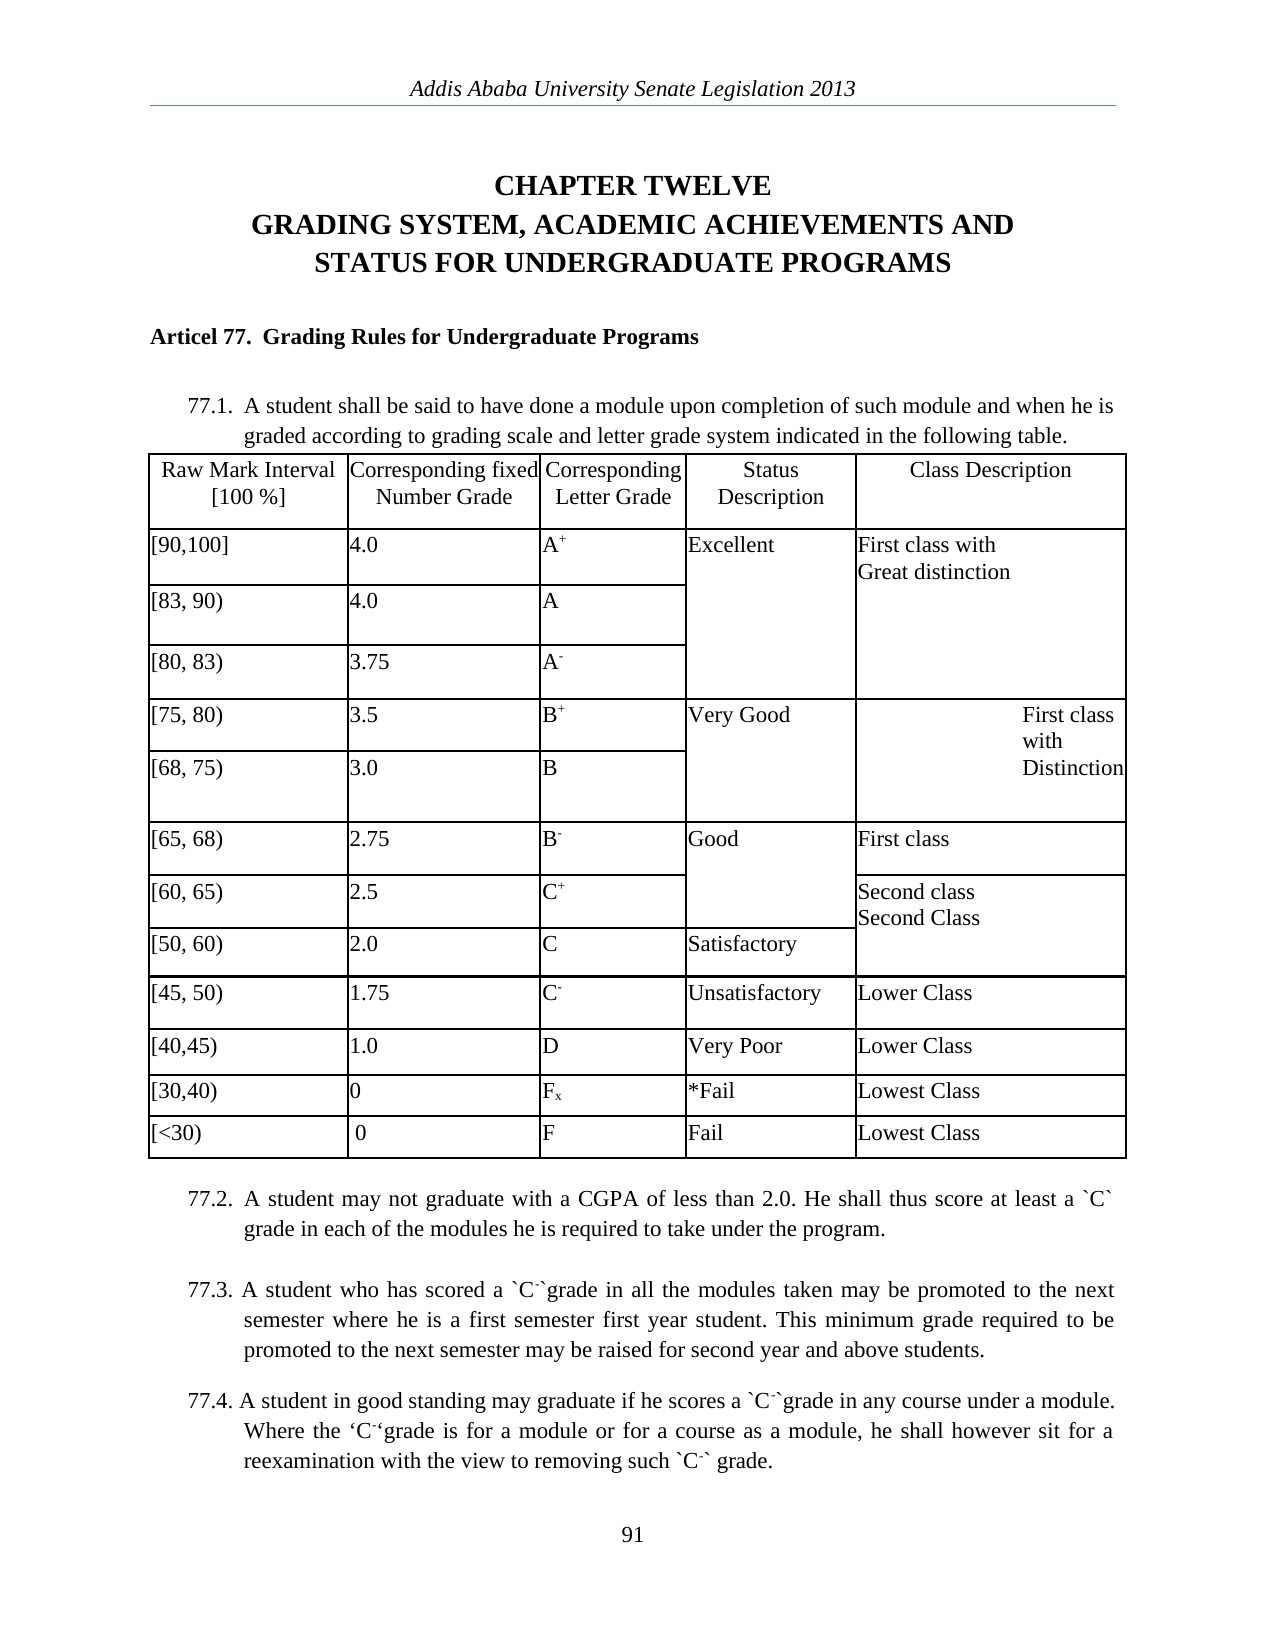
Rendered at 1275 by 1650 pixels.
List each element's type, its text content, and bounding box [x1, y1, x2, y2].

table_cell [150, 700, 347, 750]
text CHAPTER TWELVE [150, 168, 1116, 202]
list A student may not graduate with a CGPA of less than 2.0. He shall thus score at least a `C` grade in each of the modules he is required to take under the program. [187, 1185, 1116, 1242]
text STATUS FOR UNDERGRADUATE PROGRAMS [150, 246, 1116, 279]
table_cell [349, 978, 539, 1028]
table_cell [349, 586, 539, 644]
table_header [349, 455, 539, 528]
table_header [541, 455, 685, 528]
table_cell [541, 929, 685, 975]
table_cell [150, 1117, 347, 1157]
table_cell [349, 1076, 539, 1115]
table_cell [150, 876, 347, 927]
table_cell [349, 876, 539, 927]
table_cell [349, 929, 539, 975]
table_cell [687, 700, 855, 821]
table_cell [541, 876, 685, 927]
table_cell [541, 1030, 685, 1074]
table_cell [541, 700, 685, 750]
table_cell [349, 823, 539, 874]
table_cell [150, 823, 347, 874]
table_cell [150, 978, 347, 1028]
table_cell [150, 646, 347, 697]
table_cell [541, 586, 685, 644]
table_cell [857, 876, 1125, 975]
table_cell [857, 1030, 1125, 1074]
list Grading Rules for Undergraduate Programs [150, 323, 1116, 349]
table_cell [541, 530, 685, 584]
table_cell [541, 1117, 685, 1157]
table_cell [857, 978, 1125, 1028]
text 77.3. A student who has scored a `C-`grade in all the modules taken may be promoted to the next semester where he is a first semester first year student. This minimum grade required to be promoted to the next semester may be raised for second year and above students. [187, 1276, 1116, 1362]
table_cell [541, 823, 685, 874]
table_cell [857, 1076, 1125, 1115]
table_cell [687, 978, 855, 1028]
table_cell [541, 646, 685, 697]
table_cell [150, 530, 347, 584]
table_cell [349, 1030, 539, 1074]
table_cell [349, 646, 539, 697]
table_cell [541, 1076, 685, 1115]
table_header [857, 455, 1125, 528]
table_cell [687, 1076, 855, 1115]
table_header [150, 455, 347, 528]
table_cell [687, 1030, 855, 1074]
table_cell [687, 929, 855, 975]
text 77.4. A student in good standing may graduate if he scores a `C-`grade in any course under a module. Where the ‘C-‘grade is for a module or for a course as a module, he shall however sit for a reexamination with the view to removing such `C-` grade. [187, 1387, 1116, 1474]
list A student shall be said to have done a module upon completion of such module and when he is graded according to grading scale and letter grade system indicated in the following table. [187, 392, 1116, 449]
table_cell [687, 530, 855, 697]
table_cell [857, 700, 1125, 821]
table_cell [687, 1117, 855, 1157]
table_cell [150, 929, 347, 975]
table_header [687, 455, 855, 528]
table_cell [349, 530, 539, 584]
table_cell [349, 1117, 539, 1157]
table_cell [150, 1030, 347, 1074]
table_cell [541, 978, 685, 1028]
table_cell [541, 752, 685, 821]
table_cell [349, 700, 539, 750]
text GRADING SYSTEM, ACADEMIC ACHIEVEMENTS AND [150, 207, 1116, 241]
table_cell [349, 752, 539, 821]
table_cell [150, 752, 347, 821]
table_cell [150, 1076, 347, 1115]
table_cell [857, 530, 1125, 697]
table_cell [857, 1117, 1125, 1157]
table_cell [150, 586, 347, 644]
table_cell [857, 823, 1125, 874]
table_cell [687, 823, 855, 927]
